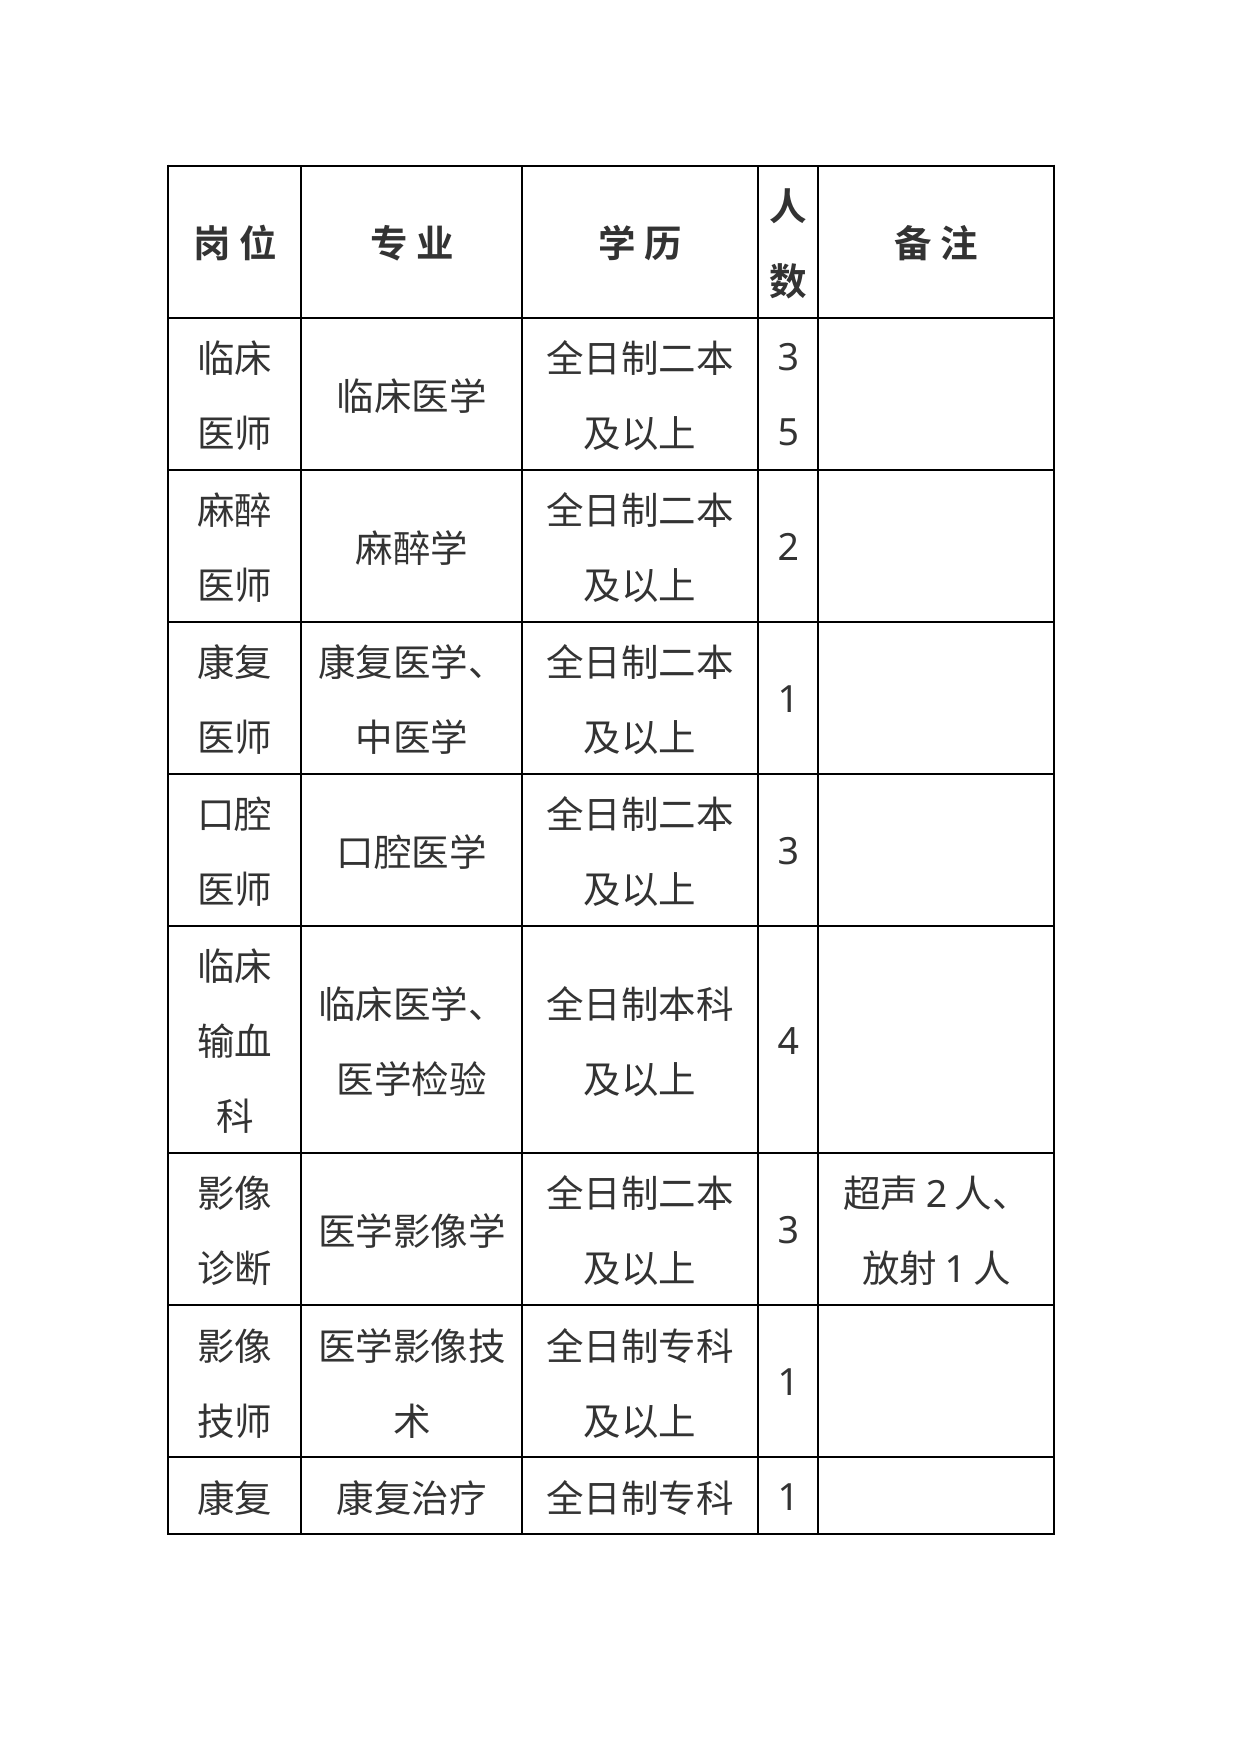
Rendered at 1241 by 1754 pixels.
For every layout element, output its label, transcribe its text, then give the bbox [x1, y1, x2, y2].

table_cell 临床医师 [169, 319, 300, 469]
table_cell 全日制二本及以上 [523, 471, 757, 621]
table_cell 3 [759, 775, 817, 925]
table_cell 全日制本科及以上 [523, 927, 757, 1152]
table_cell [819, 1306, 1053, 1456]
table_cell 3 [759, 1154, 817, 1304]
table_header 人数 [759, 167, 817, 317]
table_cell 临床输血科 [169, 927, 300, 1152]
table_cell 口腔医学 [302, 775, 521, 925]
table_cell 康复技师 [169, 1458, 300, 1533]
table_cell 1 [759, 1458, 817, 1533]
table_cell 全日制二本及以上 [523, 1154, 757, 1304]
table_cell 4 [759, 927, 817, 1152]
table_cell 康复医学、中医学 [302, 623, 521, 773]
table_cell 超声2人、放射1人 [819, 1154, 1053, 1304]
table_cell 1 [759, 1306, 817, 1456]
table_header 岗 位 [169, 167, 300, 317]
table_cell 全日制专科及以上 [523, 1306, 757, 1456]
table_cell 麻醉学 [302, 471, 521, 621]
table_cell [819, 471, 1053, 621]
table_cell 全日制专科及以上 [523, 1458, 757, 1533]
table_cell 康复治疗 [302, 1458, 521, 1533]
table_cell 影像技师 [169, 1306, 300, 1456]
table_cell 全日制二本及以上 [523, 623, 757, 773]
table_cell 2 [759, 471, 817, 621]
table_cell 康复医师 [169, 623, 300, 773]
table_cell [819, 1458, 1053, 1533]
table_cell 全日制二本及以上 [523, 775, 757, 925]
table_cell 临床医学、医学检验 [302, 927, 521, 1152]
table_cell 麻醉医师 [169, 471, 300, 621]
table_cell 临床医学 [302, 319, 521, 469]
table_cell [819, 775, 1053, 925]
table_cell 35 [759, 319, 817, 469]
table_cell [819, 319, 1053, 469]
table_cell [819, 623, 1053, 773]
table_header 备 注 [819, 167, 1053, 317]
table_cell 医学影像学 [302, 1154, 521, 1304]
table_cell 医学影像技术 [302, 1306, 521, 1456]
table_cell 1 [759, 623, 817, 773]
table_cell 口腔医师 [169, 775, 300, 925]
table_cell 全日制二本及以上 [523, 319, 757, 469]
table_header 学 历 [523, 167, 757, 317]
table_header 专 业 [302, 167, 521, 317]
table_cell 影像诊断 [169, 1154, 300, 1304]
table_cell [819, 927, 1053, 1152]
